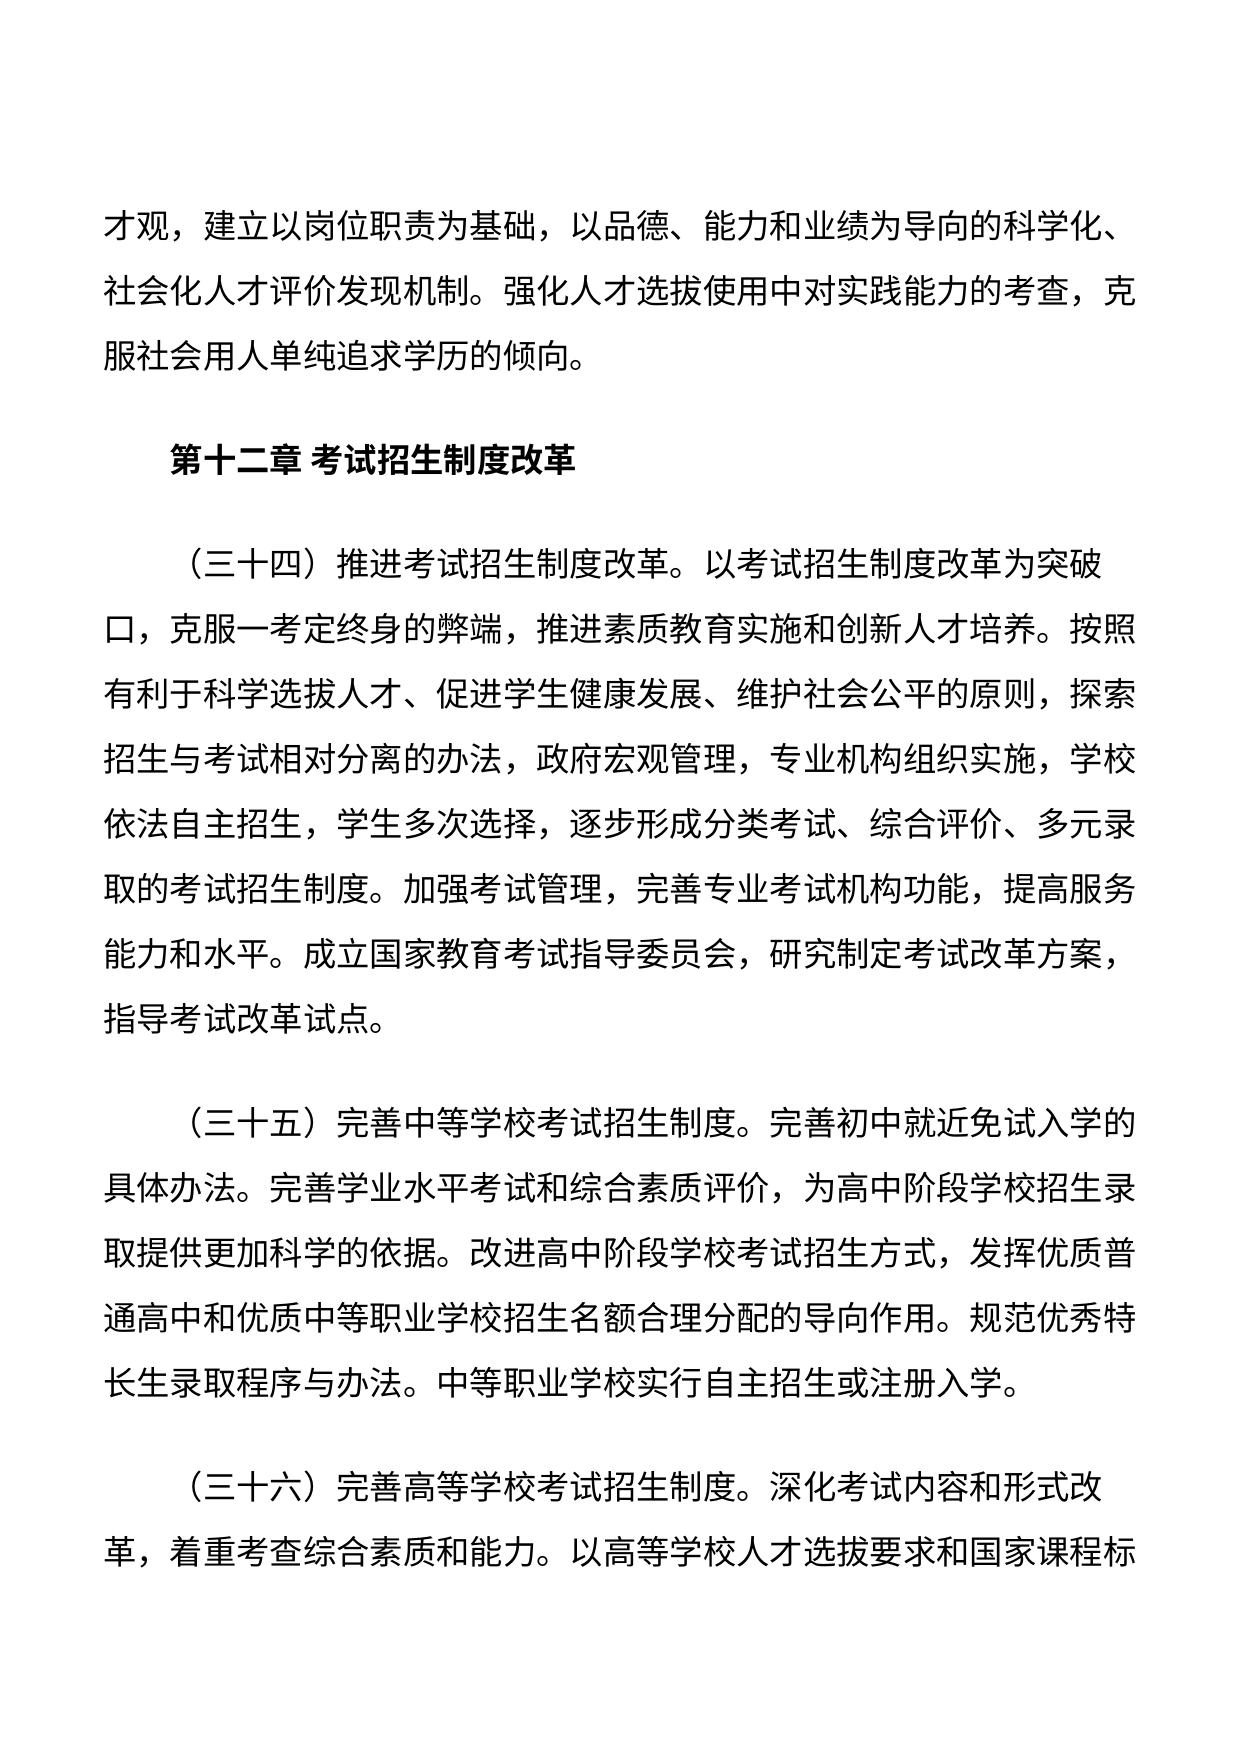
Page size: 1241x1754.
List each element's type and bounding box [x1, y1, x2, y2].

table_header [103, 162, 1137, 1582]
